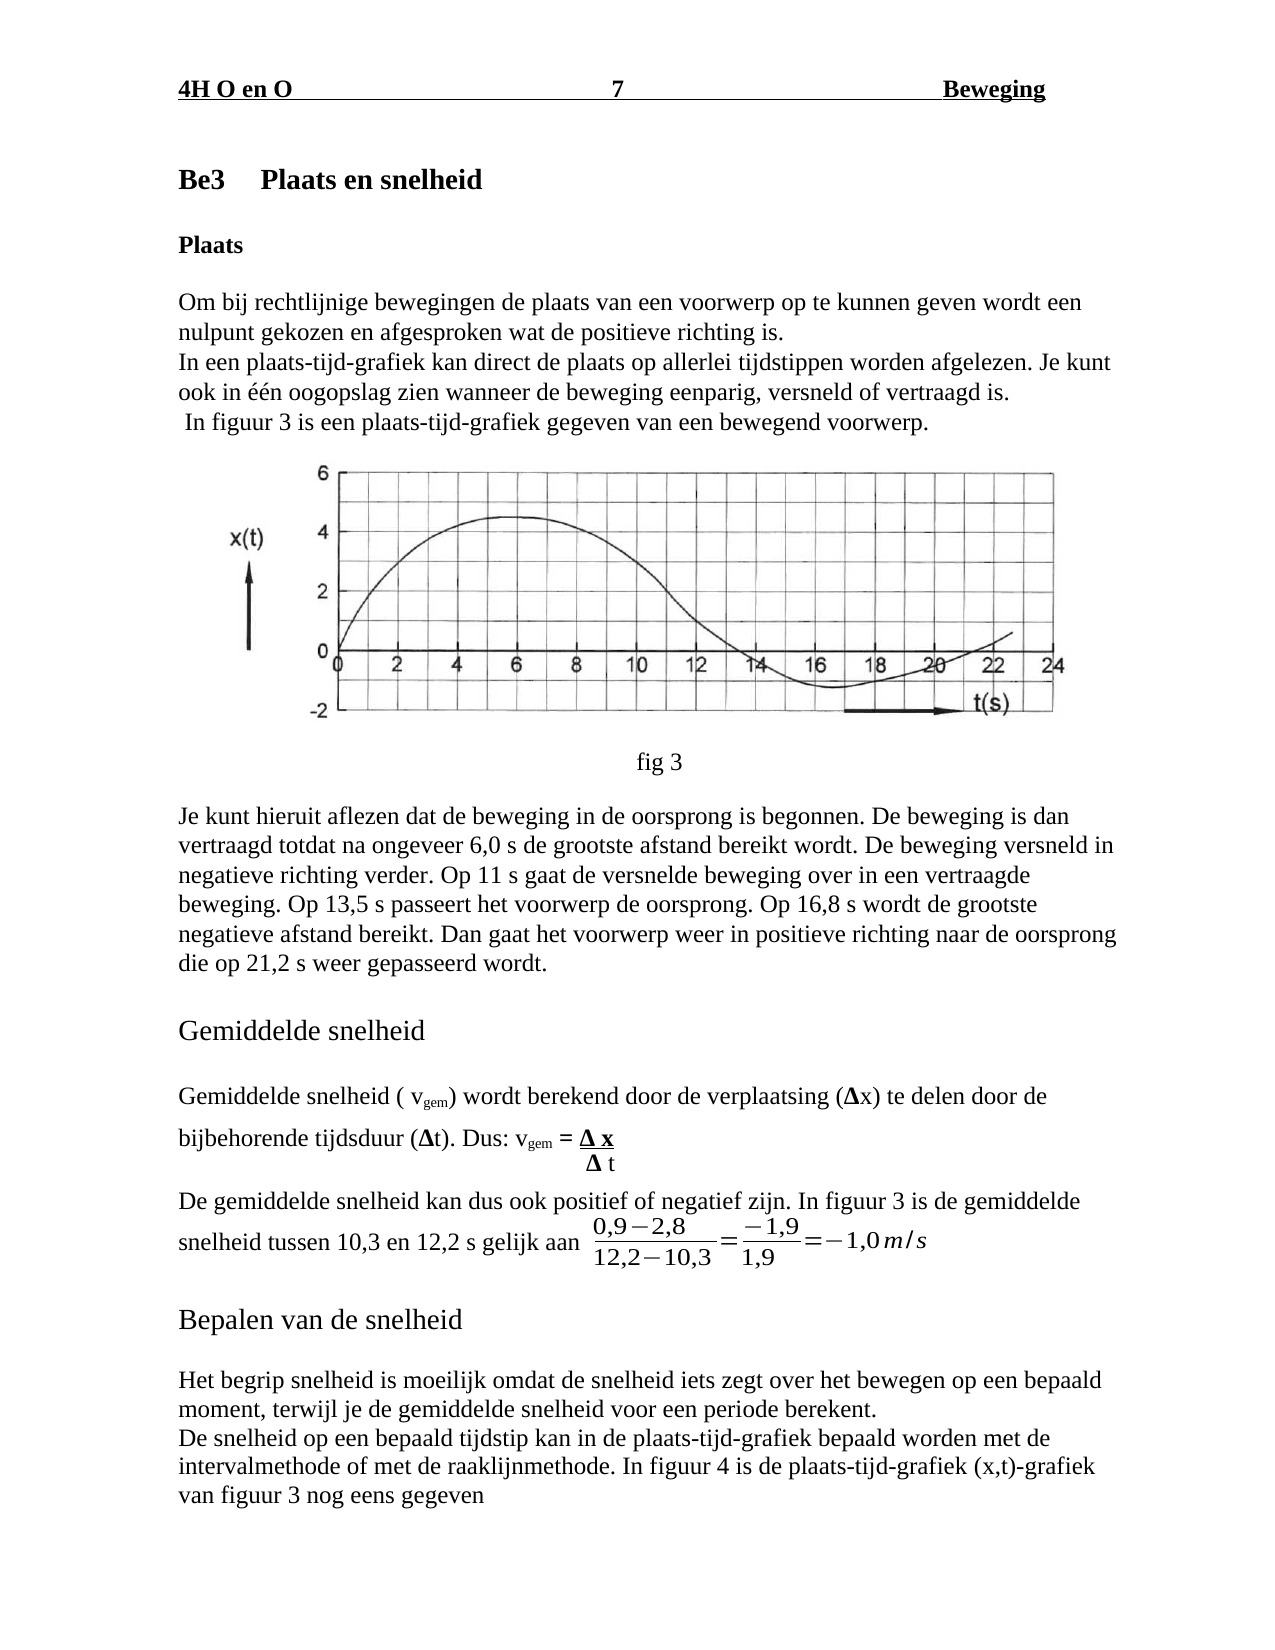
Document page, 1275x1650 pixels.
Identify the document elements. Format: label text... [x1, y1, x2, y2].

text Δ t [178, 1151, 1127, 1176]
text Plaats [178, 206, 455, 266]
text Om bij rechtlijnige bewegingen de plaats van een voorwerp op te kunnen geven wordt een nulpunt gekozen en afgesproken wat de positieve richting is. [178, 286, 1097, 346]
picture [178, 453, 1121, 737]
text Je kunt hieruit aflezen dat de beweging in de oorsprong is begonnen. De beweging is dan vertraagd totdat na ongeveer 6,0 s de grootste afstand bereikt wordt. De beweging versneld in negatieve richting verder. Op 11 s gaat de versnelde beweging over in een vertraagde [178, 801, 1134, 889]
text De snelheid op een bepaald tijdstip kan in de plaats-tijd-grafiek bepaald worden met de intervalmethode of met de raaklijnmethode. In figuur 4 is de plaats-tijd-grafiek (x,t)-grafiek van figuur 3 nog eens gegeven [178, 1423, 1097, 1509]
text Gemiddelde snelheid [178, 1013, 1127, 1047]
text In figuur 3 is een plaats-tijd-grafiek gegeven van een bewegend voorwerp. [178, 406, 1097, 436]
text beweging. Op 13,5 s passeert het voorwerp de oorsprong. Op 16,8 s wordt de grootste negatieve afstand bereikt. Dan gaat het voorwerp weer in positieve richting naar de oorsprong die op 21,2 s weer gepasseerd wordt. [178, 889, 1125, 978]
text In een plaats-tijd-grafiek kan direct de plaats op allerlei tijdstippen worden afgelezen. Je kunt ook in één oogopslag zien wanneer de beweging eenparig, versneld of vertraagd is. [178, 346, 1134, 406]
text Gemiddelde snelheid ( vgem) wordt berekend door de verplaatsing (Δx) te delen door de [178, 1081, 1127, 1110]
text Het begrip snelheid is moeilijk omdat de snelheid iets zegt over het bewegen op een bepaald moment, terwijl je de gemiddelde snelheid voor een periode berekent. [178, 1365, 1125, 1423]
text fig 3 [636, 747, 1127, 776]
text bijbehorende tijdsduur (Δt). Dus: vgem = Δ x [178, 1123, 1127, 1151]
text De gemiddelde snelheid kan dus ook positief of negatief zijn. In figuur 3 is de gemiddelde [178, 1186, 1127, 1214]
text Bepalen van de snelheid [178, 1302, 1127, 1336]
text snelheid tussen 10,3 en 12,2 s gelijk aan [178, 1227, 1127, 1256]
text Be3 Plaats en snelheid [178, 142, 516, 201]
